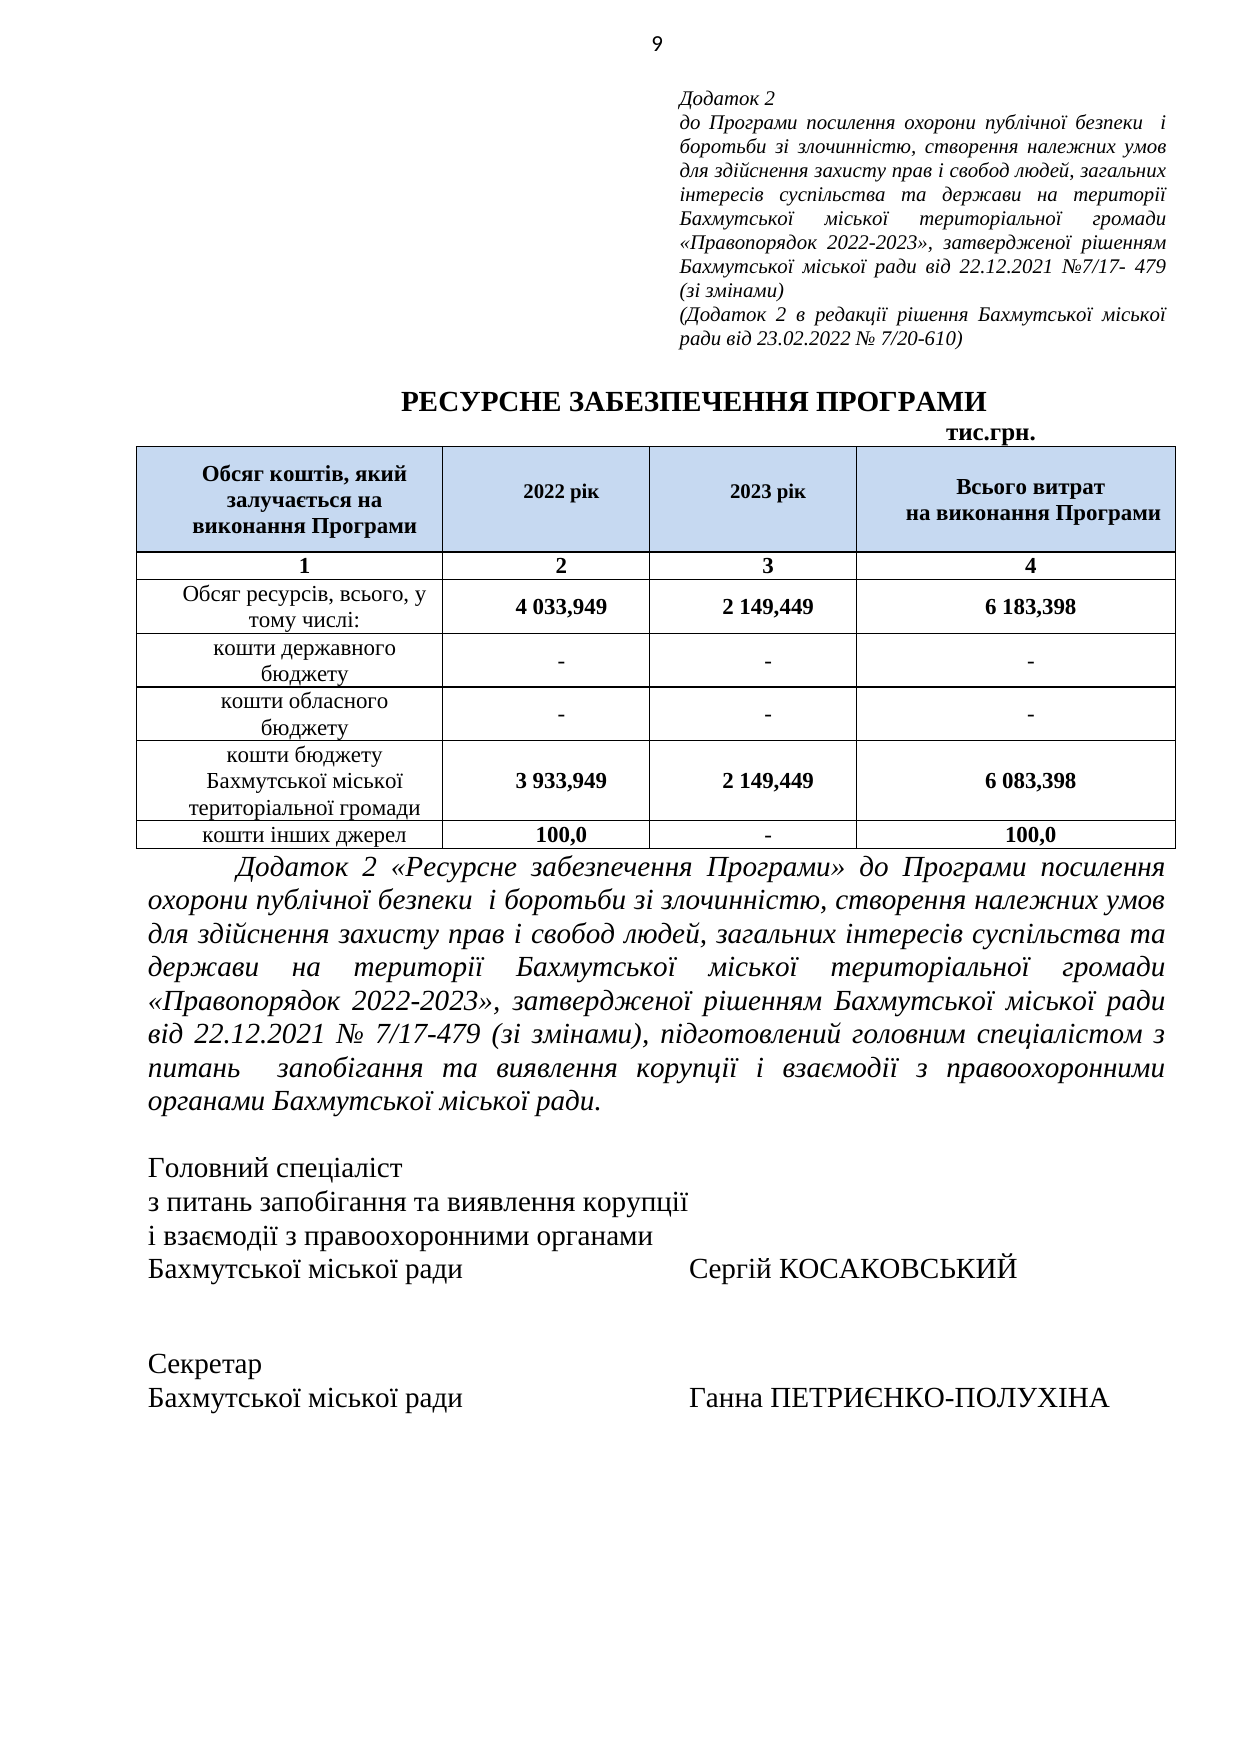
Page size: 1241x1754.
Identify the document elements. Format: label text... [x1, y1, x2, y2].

table_cell 100,0 [857, 821, 1175, 848]
table_cell - [857, 688, 1175, 740]
table_header Всього витрат на виконання Програми [857, 447, 1175, 551]
text Бахмутської міської ради Сергій КОСАКОВСЬКИЙ [148, 1251, 1166, 1285]
text Додаток 2 «Ресурсне забезпечення Програми» до Програми посилення охорони публічної безпеки і боротьби зі злочинністю, створення належних умов для здійснення захисту прав і свобод людей, загальних інтересів суспільства та держави на території Бахмутської міської територіальної громади «Правопорядок 2022-2023», затвердженої рішенням Бахмутської міської ради від 22.12.2021 № 7/17-479 (зі змінами), підготовлений головним спеціалістом з питань запобігання та виявлення корупції і взаємодії з правоохоронними органами Бахмутської міської ради. [148, 849, 1166, 1117]
table_cell 2 149,449 [650, 580, 856, 633]
table_header Обсяг коштів, який залучається на виконання Програми [137, 447, 442, 551]
text (Додаток 2 в редакції рішення Бахмутської міської ради від 23.02.2022 № 7/20-610) [679, 302, 1166, 350]
text РЕСУРСНЕ ЗАБЕЗПЕЧЕННЯ ПРОГРАМИ [148, 384, 1166, 417]
table_cell кошти обласного бюджету [137, 688, 442, 740]
text до Програми посилення охорони публічної безпеки і боротьби зі злочинністю, створення належних умов для здійснення захисту прав і свобод людей, загальних інтересів суспільства та держави на території Бахмутської міської територіальної громади «Правопорядок 2022-2023», затвердженої рішенням Бахмутської міської ради від 22.12.2021 №7/17- 479 (зі змінами) [679, 109, 1166, 302]
table_cell 2 149,449 [650, 741, 856, 820]
table_header 2023 рік [650, 447, 856, 551]
table_cell - [650, 634, 856, 686]
table_cell 4 033,949 [443, 580, 649, 633]
table_cell - [443, 688, 649, 740]
table_cell - [857, 634, 1175, 686]
table_cell 100,0 [443, 821, 649, 848]
table_cell 3 933,949 [443, 741, 649, 820]
table_cell Обсяг ресурсів, всього, у тому числі: [137, 580, 442, 633]
table_cell 2 [443, 553, 649, 579]
text з питань запобігання та виявлення корупції [148, 1184, 1166, 1218]
text Бахмутської міської ради Ганна ПЕТРИЄНКО-ПОЛУХІНА [148, 1380, 1166, 1413]
table_cell - [650, 688, 856, 740]
table_cell кошти бюджету Бахмутської міської територіальної громади [137, 741, 442, 820]
text Секретар [148, 1346, 1166, 1380]
table_cell кошти державного бюджету [137, 634, 442, 686]
table_cell 6 183,398 [857, 580, 1175, 633]
table_cell - [443, 634, 649, 686]
table_cell 3 [650, 553, 856, 579]
text Додаток 2 [679, 86, 1166, 109]
table_cell 6 083,398 [857, 741, 1175, 820]
text Головний спеціаліст [148, 1151, 1166, 1184]
table_cell кошти інших джерел [137, 821, 442, 848]
table_cell - [650, 821, 856, 848]
table_header 2022 рік [443, 447, 649, 551]
text тис.грн. [148, 417, 1166, 446]
text і взаємодії з правоохоронними органами [148, 1218, 1166, 1251]
table_cell 1 [137, 553, 442, 579]
table_cell 4 [857, 553, 1175, 579]
